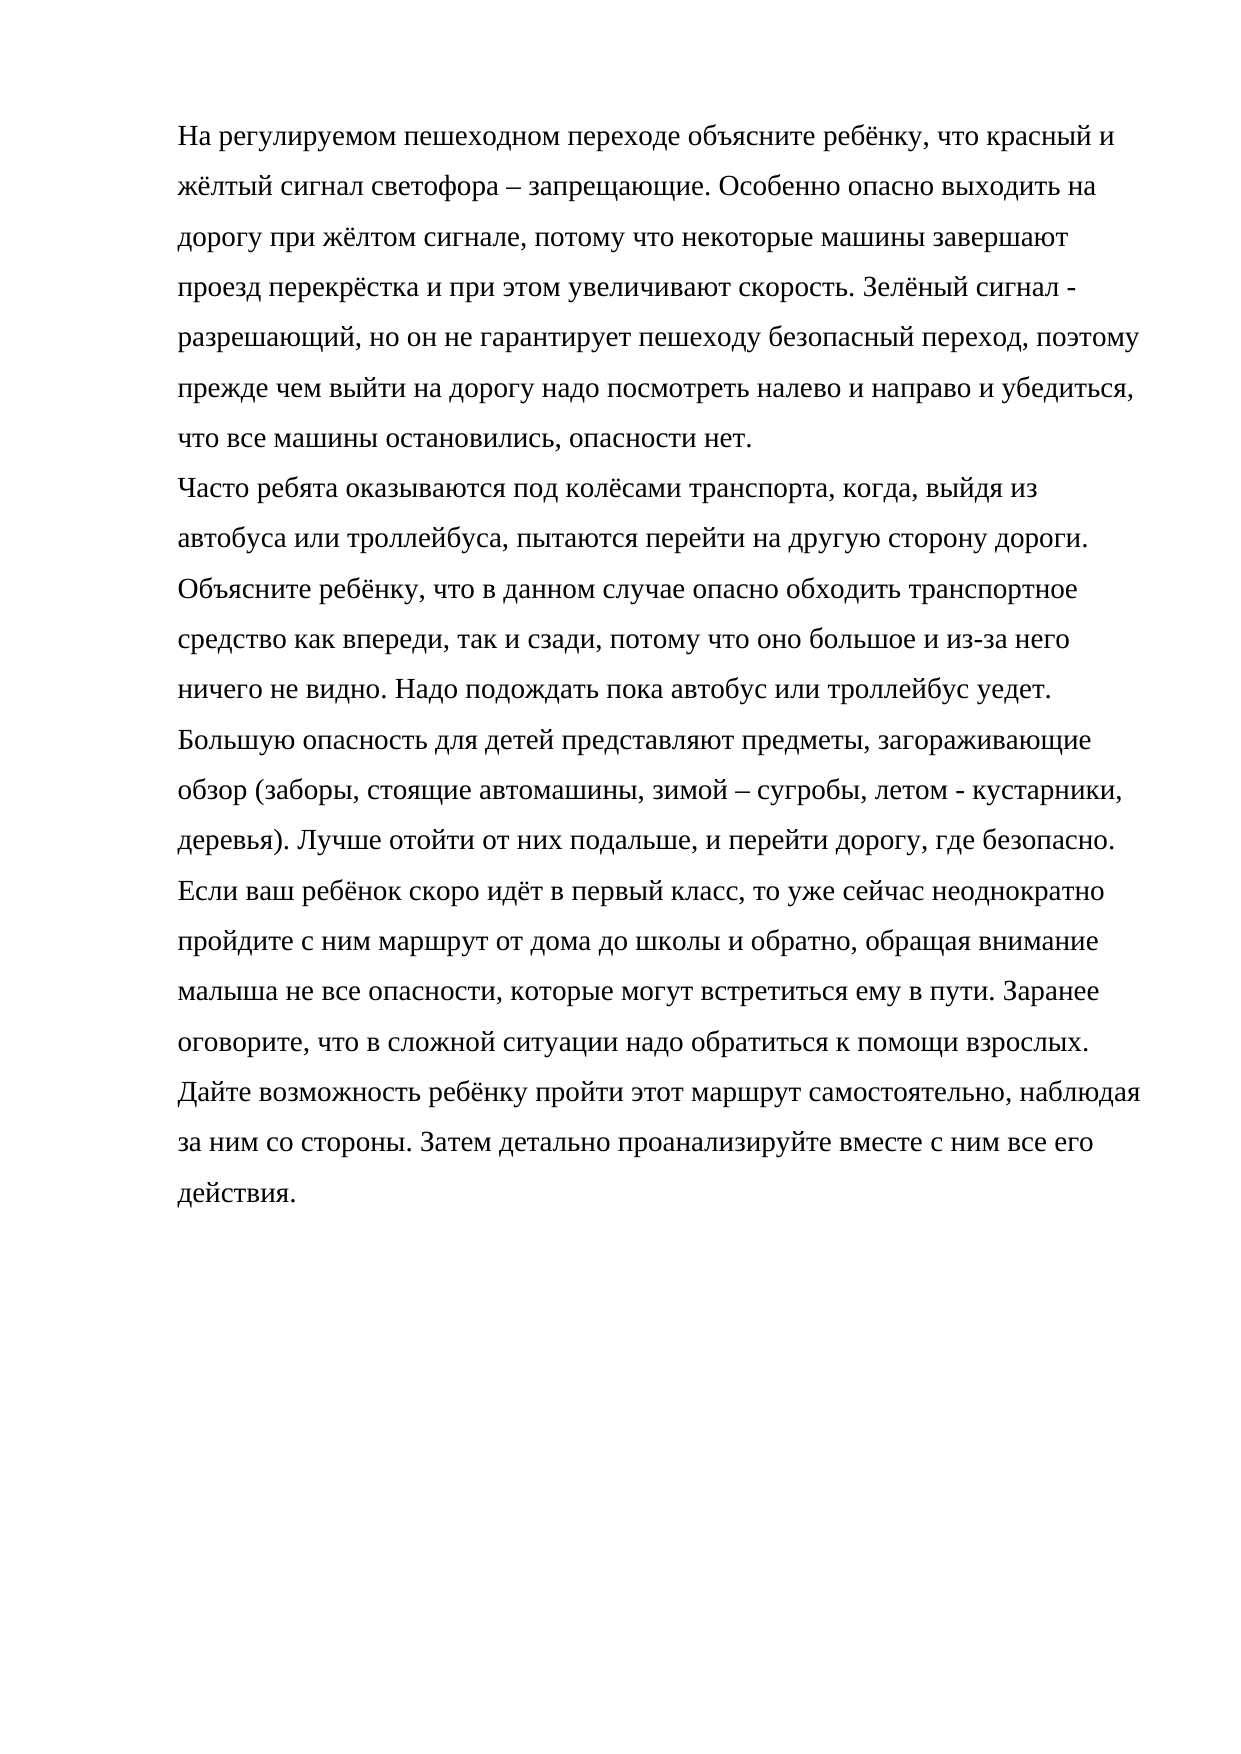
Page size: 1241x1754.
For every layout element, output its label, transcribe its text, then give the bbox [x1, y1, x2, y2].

text На регулируемом пешеходном переходе объясните ребёнку, что красный и жёлтый сигнал светофора – запрещающие. Особенно опасно выходить на дорогу при жёлтом сигнале, потому что некоторые машины завершают проезд перекрёстка и при этом увеличивают скорость. Зелёный сигнал - разрешающий, но он не гарантирует пешеходу безопасный переход, поэтому прежде чем выйти на дорогу надо посмотреть налево и направо и убедиться, что все машины остановились, опасности нет. [177, 118, 1152, 453]
text Большую опасность для детей представляют предметы, загораживающие обзор (заборы, стоящие автомашины, зимой – сугробы, летом - кустарники, деревья). Лучше отойти от них подальше, и перейти дорогу, где безопасно. [177, 722, 1152, 856]
text Часто ребята оказываются под колёсами транспорта, когда, выйдя из автобуса или троллейбуса, пытаются перейти на другую сторону дороги. Объясните ребёнку, что в данном случае опасно обходить транспортное средство как впереди, так и сзади, потому что оно большое и из-за него ничего не видно. Надо подождать пока автобус или троллейбус уедет. [177, 470, 1152, 705]
text Если ваш ребёнок скоро идёт в первый класс, то уже сейчас неоднократно пройдите с ним маршрут от дома до школы и обратно, обращая внимание малыша не все опасности, которые могут встретиться ему в пути. Заранее оговорите, что в сложной ситуации надо обратиться к помощи взрослых. Дайте возможность ребёнку пройти этот маршрут самостоятельно, наблюдая за ним со стороны. Затем детально проанализируйте вместе с ним все его действия. [177, 873, 1152, 1208]
